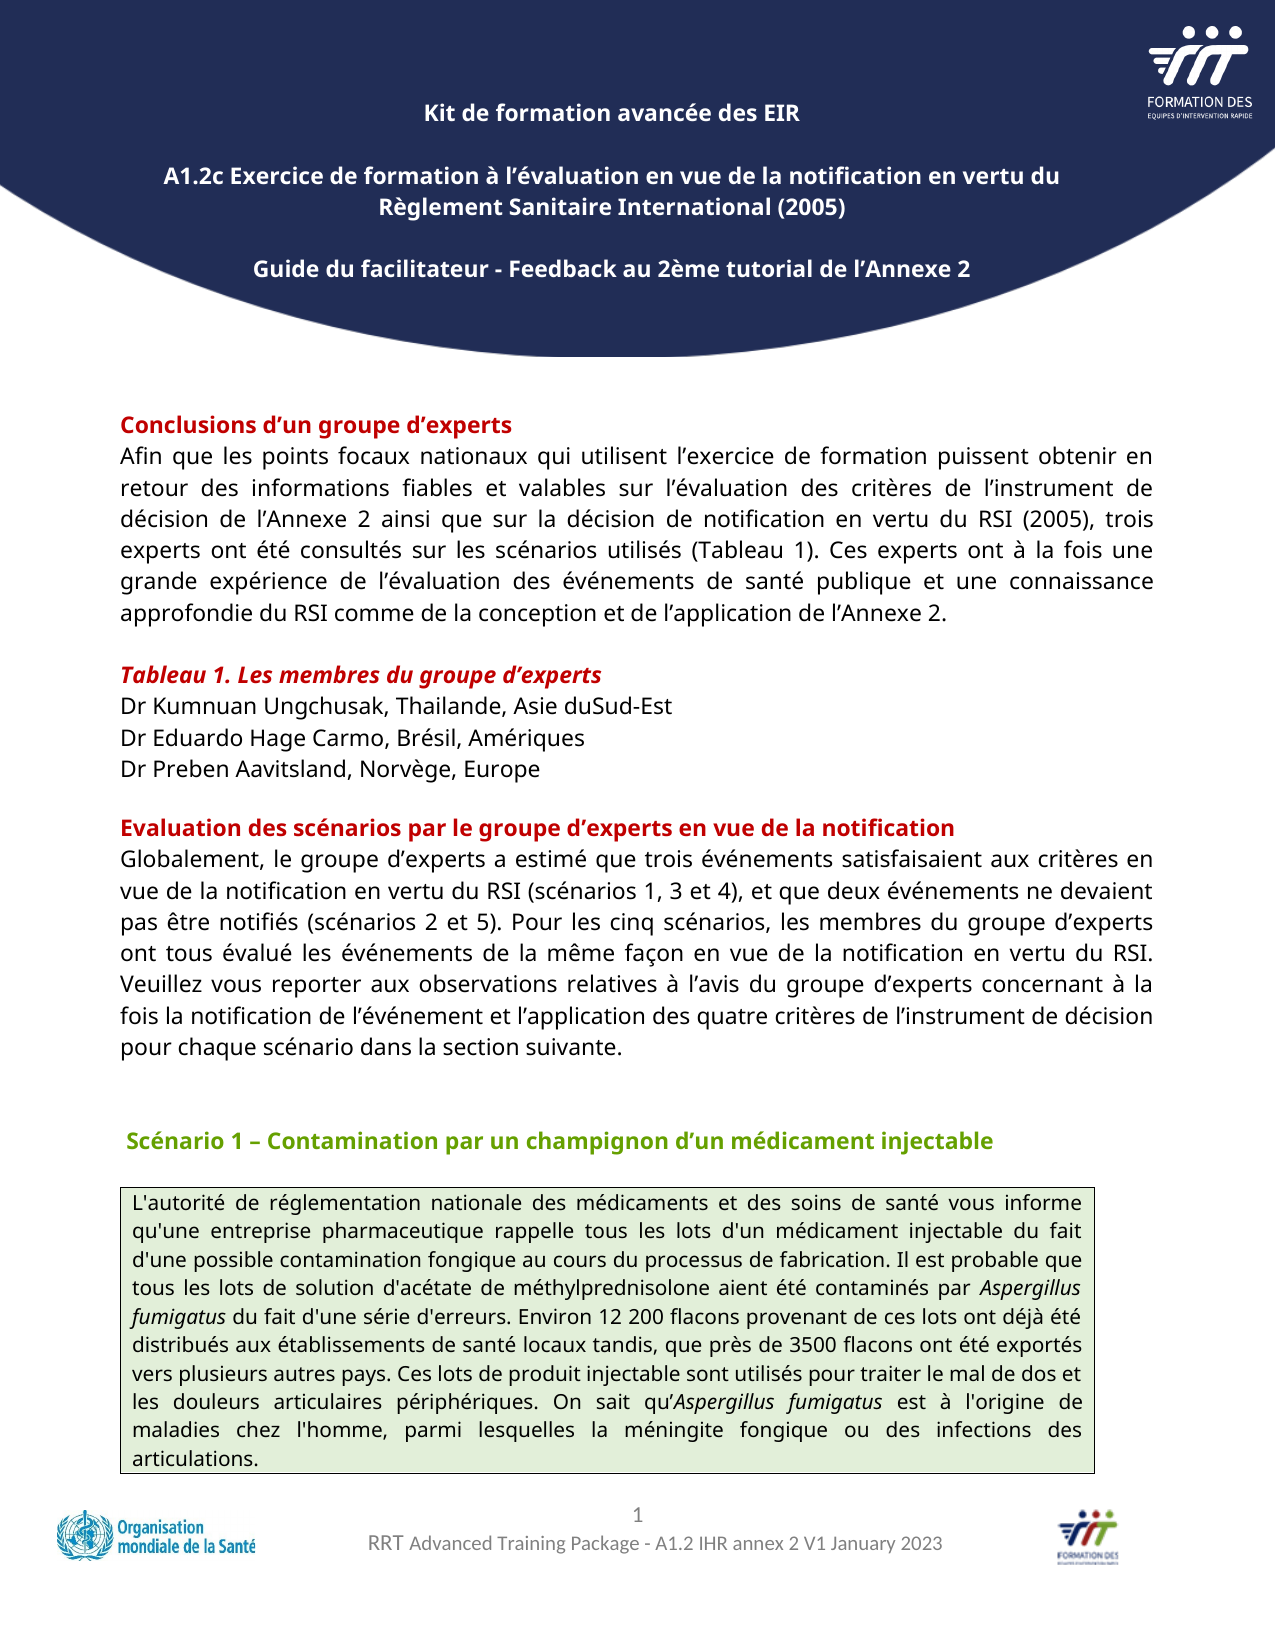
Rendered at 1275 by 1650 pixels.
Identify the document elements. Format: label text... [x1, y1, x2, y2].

picture [1147, 25, 1253, 120]
text Afin que les points focaux nationaux qui utilisent l’exercice de formation puissent obtenir en retour des informations fiables et valables sur l’évaluation des critères de l’instrument de décision de l’Annexe 2 ainsi que sur la décision de notification en vertu du RSI (2005), trois experts ont été consultés sur les scénarios utilisés (Tableau 1). Ces experts ont à la fois une grande expérience de l’évaluation des événements de santé publique et une connaissance approfondie du RSI comme de la conception et de l’application de l’Annexe 2. [120, 440, 1155, 628]
text Scénario 1 – Contamination par un champignon d’un médicament injectable [120, 1124, 1155, 1156]
text Dr Preben Aavitsland, Norvège, Europe [120, 753, 1155, 784]
text Evaluation des scénarios par le groupe d’experts en vue de la notification [120, 812, 1155, 843]
text Dr Eduardo Hage Carmo, Brésil, Amériques [120, 722, 1155, 753]
picture [57, 1510, 256, 1561]
text Globalement, le groupe d’experts a estimé que trois événements satisfaisaient aux critères en vue de la notification en vertu du RSI (scénarios 1, 3 et 4), et que deux événements ne devaient pas être notifiés (scénarios 2 et 5). Pour les cinq scénarios, les membres du groupe d’experts ont tous évalué les événements de la même façon en vue de la notification en vertu du RSI. Veuillez vous reporter aux observations relatives à l’avis du groupe d’experts concernant à la fois la notification de l’événement et l’application des quatre critères de l’instrument de décision pour chaque scénario dans la section suivante. [120, 843, 1155, 1062]
text Dr Kumnuan Ungchusak, Thailande, Asie duSud-Est [120, 690, 1155, 722]
table_header L'autorité de réglementation nationale des médicaments et des soins de santé vous informe qu'une entreprise pharmaceutique rappelle tous les lots d'un médicament injectable du fait d'une possible contamination fongique au cours du processus de fabrication. Il est probable que tous les lots de solution d'acétate de méthylprednisolone aient été contaminés par Aspergillus fumigatus du fait d'une série d'erreurs. Environ 12 200 flacons provenant de ces lots ont déjà été distribués aux établissements de santé locaux tandis, que près de 3500 flacons ont été exportés vers plusieurs autres pays. Ces lots de produit injectable sont utilisés pour traiter le mal de dos et les douleurs articulaires périphériques. On sait qu’Aspergillus fumigatus est à l'origine de maladies chez l'homme, parmi lesquelles la méningite fongique ou des infections des articulations. [121, 1188, 1094, 1472]
picture [1044, 1504, 1128, 1583]
text Tableau 1. Les membres du groupe d’experts [120, 659, 1155, 690]
text Conclusions d’un groupe d’experts [120, 409, 1155, 440]
